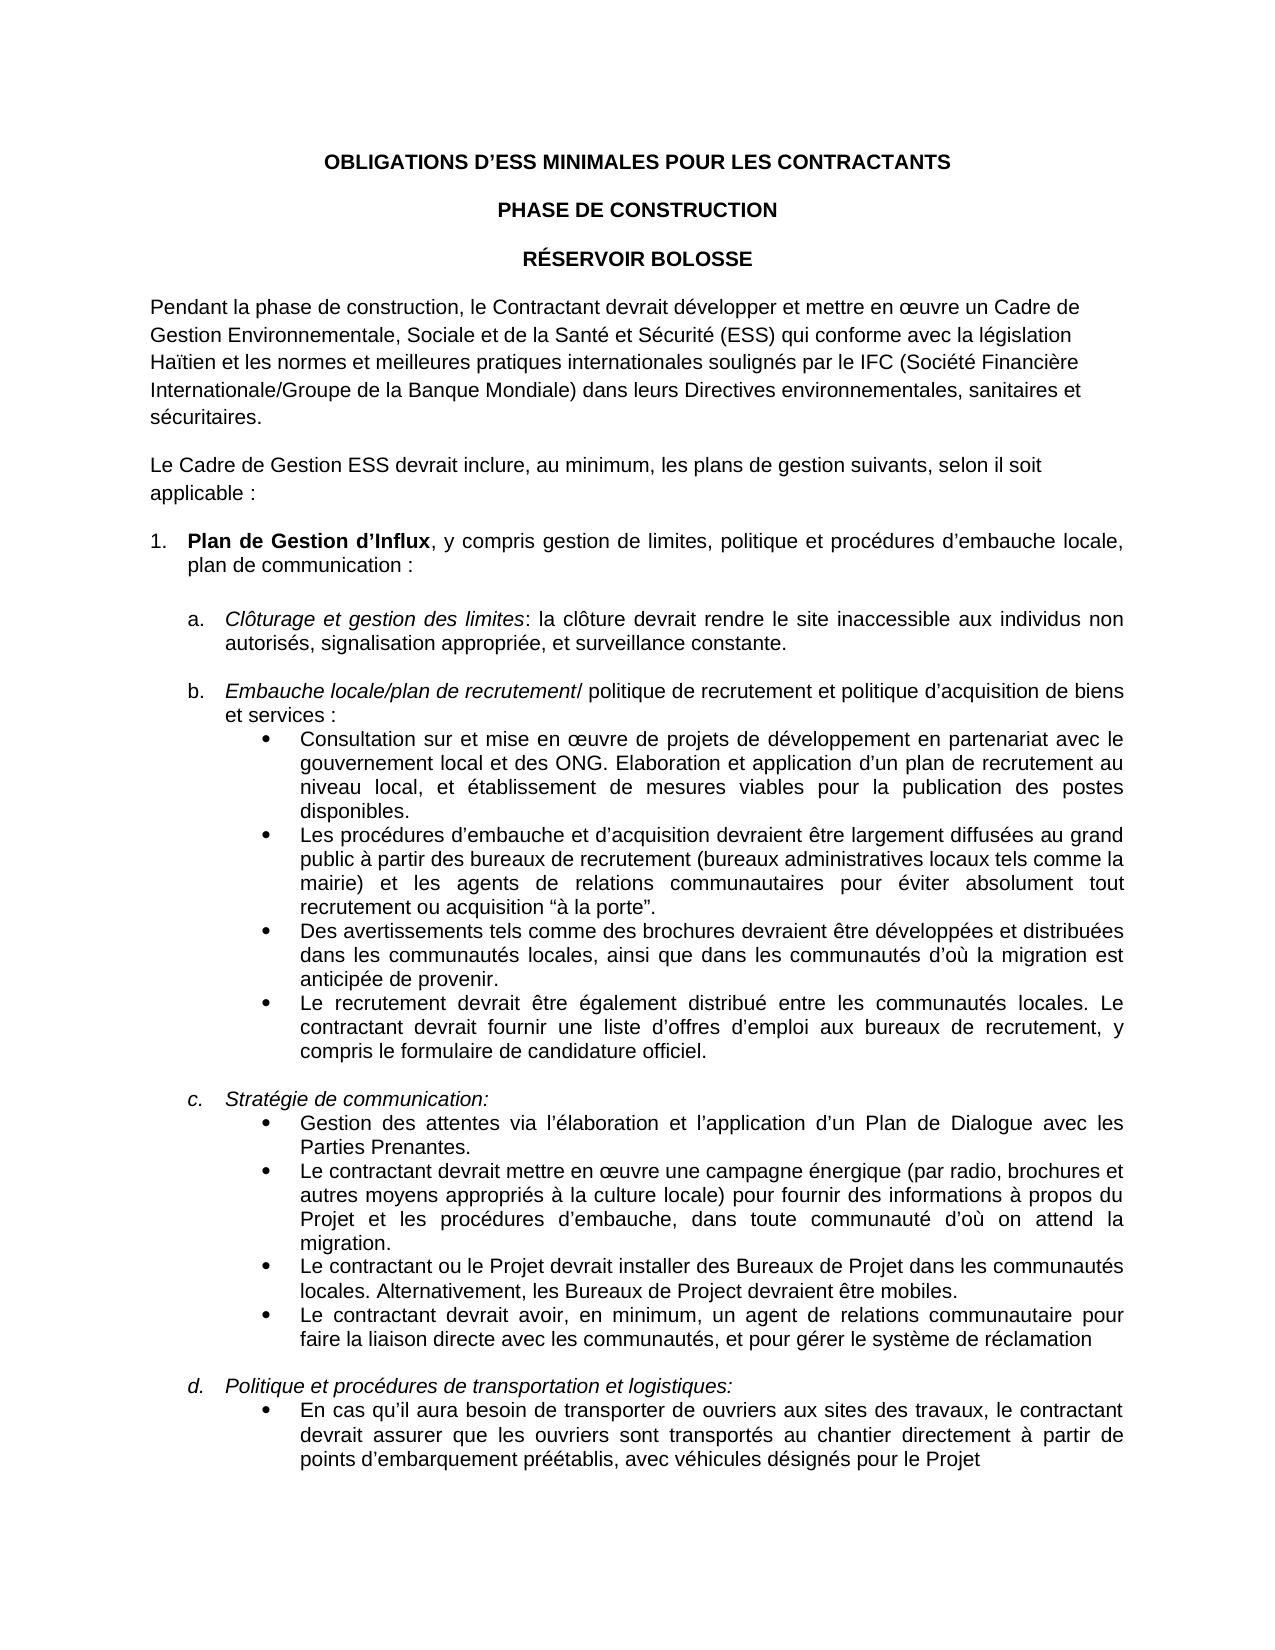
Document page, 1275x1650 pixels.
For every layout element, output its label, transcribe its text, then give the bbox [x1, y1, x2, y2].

list En cas qu’il aura besoin de transporter de ouvriers aux sites des travaux, le contractant devrait assurer que les ouvriers sont transportés au chantier directement à partir de points d’embarquement préétablis, avec véhicules désignés pour le Projet [262, 1398, 1125, 1470]
list Les procédures d’embauche et d’acquisition devraient être largement diffusées au grand public à partir des bureaux de recrutement (bureaux administratives locaux tels comme la mairie) et les agents de relations communautaires pour éviter absolument tout recrutement ou acquisition “à la porte”. [262, 823, 1125, 918]
list Le contractant devrait avoir, en minimum, un agent de relations communautaire pour faire la liaison directe avec les communautés, et pour gérer le système de réclamation [262, 1302, 1125, 1350]
list Consultation sur et mise en œuvre de projets de développement en partenariat avec le gouvernement local et des ONG. Elaboration et application d’un plan de recrutement au niveau local, et établissement de mesures viables pour la publication des postes disponibles. [262, 727, 1125, 823]
list Gestion des attentes via l’élaboration et l’application d’un Plan de Dialogue avec les Parties Prenantes. [262, 1110, 1125, 1158]
list Clôturage et gestion des limites: la clôture devrait rendre le site inaccessible aux individus non autorisés, signalisation appropriée, et surveillance constante. [187, 607, 1125, 655]
list Le contractant ou le Projet devrait installer des Bureaux de Projet dans les communautés locales. Alternativement, les Bureaux de Project devraient être mobiles. [262, 1254, 1125, 1302]
text OBLIGATIONS D’ESS MINIMALES POUR LES CONTRACTANTS [150, 150, 1125, 174]
list Politique et procédures de transportation et logistiques: [187, 1374, 1125, 1398]
list Embauche locale/plan de recrutement/ politique de recrutement et politique d’acquisition de biens et services : [187, 679, 1125, 727]
list Le contractant devrait mettre en œuvre une campagne énergique (par radio, brochures et autres moyens appropriés à la culture locale) pour fournir des informations à propos du Projet et les procédures d’embauche, dans toute communauté d’où on attend la migration. [262, 1158, 1125, 1254]
text Pendant la phase de construction, le Contractant devrait développer et mettre en œuvre un Cadre de Gestion Environnementale, Sociale et de la Santé et Sécurité (ESS) qui conforme avec la législation Haïtien et les normes et meilleures pratiques internationales soulignés par le IFC (Société Financière Internationale/Groupe de la Banque Mondiale) dans leurs Directives environnementales, sanitaires et sécuritaires. [150, 295, 1125, 429]
list Plan de Gestion d’Influx, y compris gestion de limites, politique et procédures d’embauche locale, plan de communication : [150, 529, 1125, 577]
list Le recrutement devrait être également distribué entre les communautés locales. Le contractant devrait fournir une liste d’offres d’emploi aux bureaux de recrutement, y compris le formulaire de candidature officiel. [262, 991, 1125, 1062]
text RÉSERVOIR BOLOSSE [150, 247, 1125, 271]
text PHASE DE CONSTRUCTION [150, 198, 1125, 222]
list Stratégie de communication: [187, 1086, 1125, 1110]
text Le Cadre de Gestion ESS devrait inclure, au minimum, les plans de gestion suivants, selon il soit applicable : [150, 453, 1125, 505]
list Des avertissements tels comme des brochures devraient être développées et distribuées dans les communautés locales, ainsi que dans les communautés d’où la migration est anticipée de provenir. [262, 918, 1125, 991]
